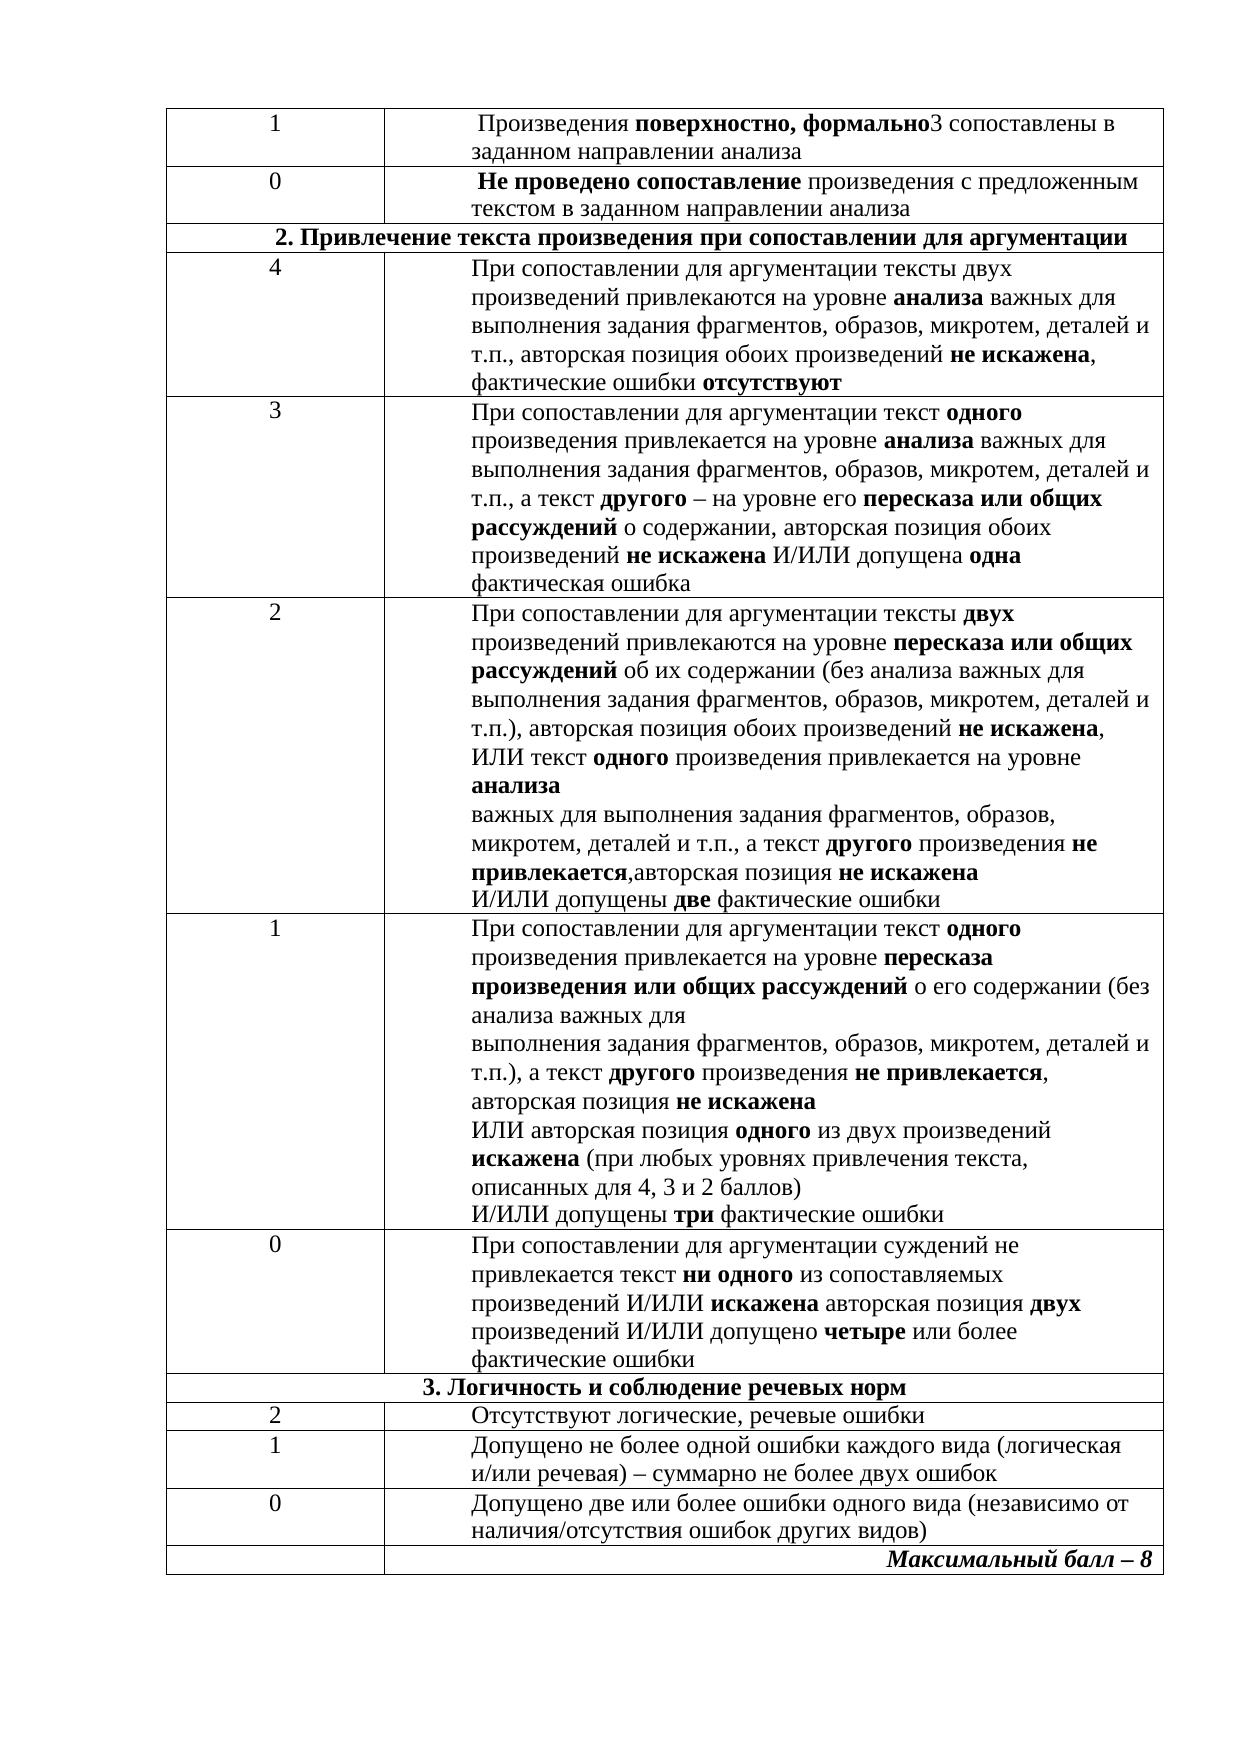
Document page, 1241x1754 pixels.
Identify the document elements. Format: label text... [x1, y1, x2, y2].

table_cell При сопоставлении для аргументации тексты двух произведений привлекаются на уровне анализа важных для выполнения задания фрагментов, образов, микротем, деталей и т.п., авторская позиция обоих произведений не искажена, фактические ошибки отсутствуют [385, 253, 1163, 396]
table_cell Допущено две или более ошибки одного вида (независимо от наличия/отсутствия ошибок других видов) [385, 1489, 1163, 1545]
table_cell 2 [167, 1403, 384, 1430]
table_cell 1 [167, 914, 384, 1229]
table_cell 2 [167, 598, 384, 913]
table_cell Отсутствуют логические, речевые ошибки [385, 1403, 1163, 1430]
table_cell 0 [167, 1489, 384, 1545]
table_cell 3 [167, 397, 384, 597]
table_cell 0 [167, 1230, 384, 1373]
table_cell 4 [167, 253, 384, 396]
table_cell При сопоставлении для аргументации суждений не привлекается текст ни одного из сопоставляемых произведений И/ИЛИ искажена авторская позиция двух произведений И/ИЛИ допущено четыре или более фактические ошибки [385, 1230, 1163, 1373]
table_cell При сопоставлении для аргументации текст одного произведения привлекается на уровне пересказа произведения или общих рассуждений о его содержании (без анализа важных для выполнения задания фрагментов, образов, микротем, деталей и т.п.), а текст другого произведения не привлекается, авторская позиция не искажена ИЛИ авторская позиция одного из двух произведений искажена (при любых уровнях привлечения текста, описанных для 4, 3 и 2 баллов) И/ИЛИ допущены три фактические ошибки [385, 914, 1163, 1229]
table_cell 0 [167, 167, 384, 223]
table_cell Допущено не более одной ошибки каждого вида (логическая и/или речевая) – суммарно не более двух ошибок [385, 1431, 1163, 1488]
table_cell Максимальный балл – 8 [385, 1546, 1163, 1574]
table_cell Произведения поверхностно, формально3 сопоставлены в заданном направлении анализа [385, 109, 1163, 166]
table_cell 3. Логичность и соблюдение речевых норм [167, 1374, 1163, 1402]
table_cell 1 [167, 1431, 384, 1488]
table_cell [167, 1546, 384, 1574]
table_cell 2. Привлечение текста произведения при сопоставлении для аргументации [167, 224, 1163, 252]
table_cell При сопоставлении для аргументации текст одного произведения привлекается на уровне анализа важных для выполнения задания фрагментов, образов, микротем, деталей и т.п., а текст другого – на уровне его пересказа или общих рассуждений о содержании, авторская позиция обоих произведений не искажена И/ИЛИ допущена одна фактическая ошибка [385, 397, 1163, 597]
table_cell При сопоставлении для аргументации тексты двух произведений привлекаются на уровне пересказа или общих рассуждений об их содержании (без анализа важных для выполнения задания фрагментов, образов, микротем, деталей и т.п.), авторская позиция обоих произведений не искажена, ИЛИ текст одного произведения привлекается на уровне анализа важных для выполнения задания фрагментов, образов, микротем, деталей и т.п., а текст другого произведения не привлекается,авторская позиция не искажена И/ИЛИ допущены две фактические ошибки [385, 598, 1163, 913]
table_cell 1 [167, 109, 384, 166]
table_cell Не проведено сопоставление произведения с предложенным текстом в заданном направлении анализа [385, 167, 1163, 223]
